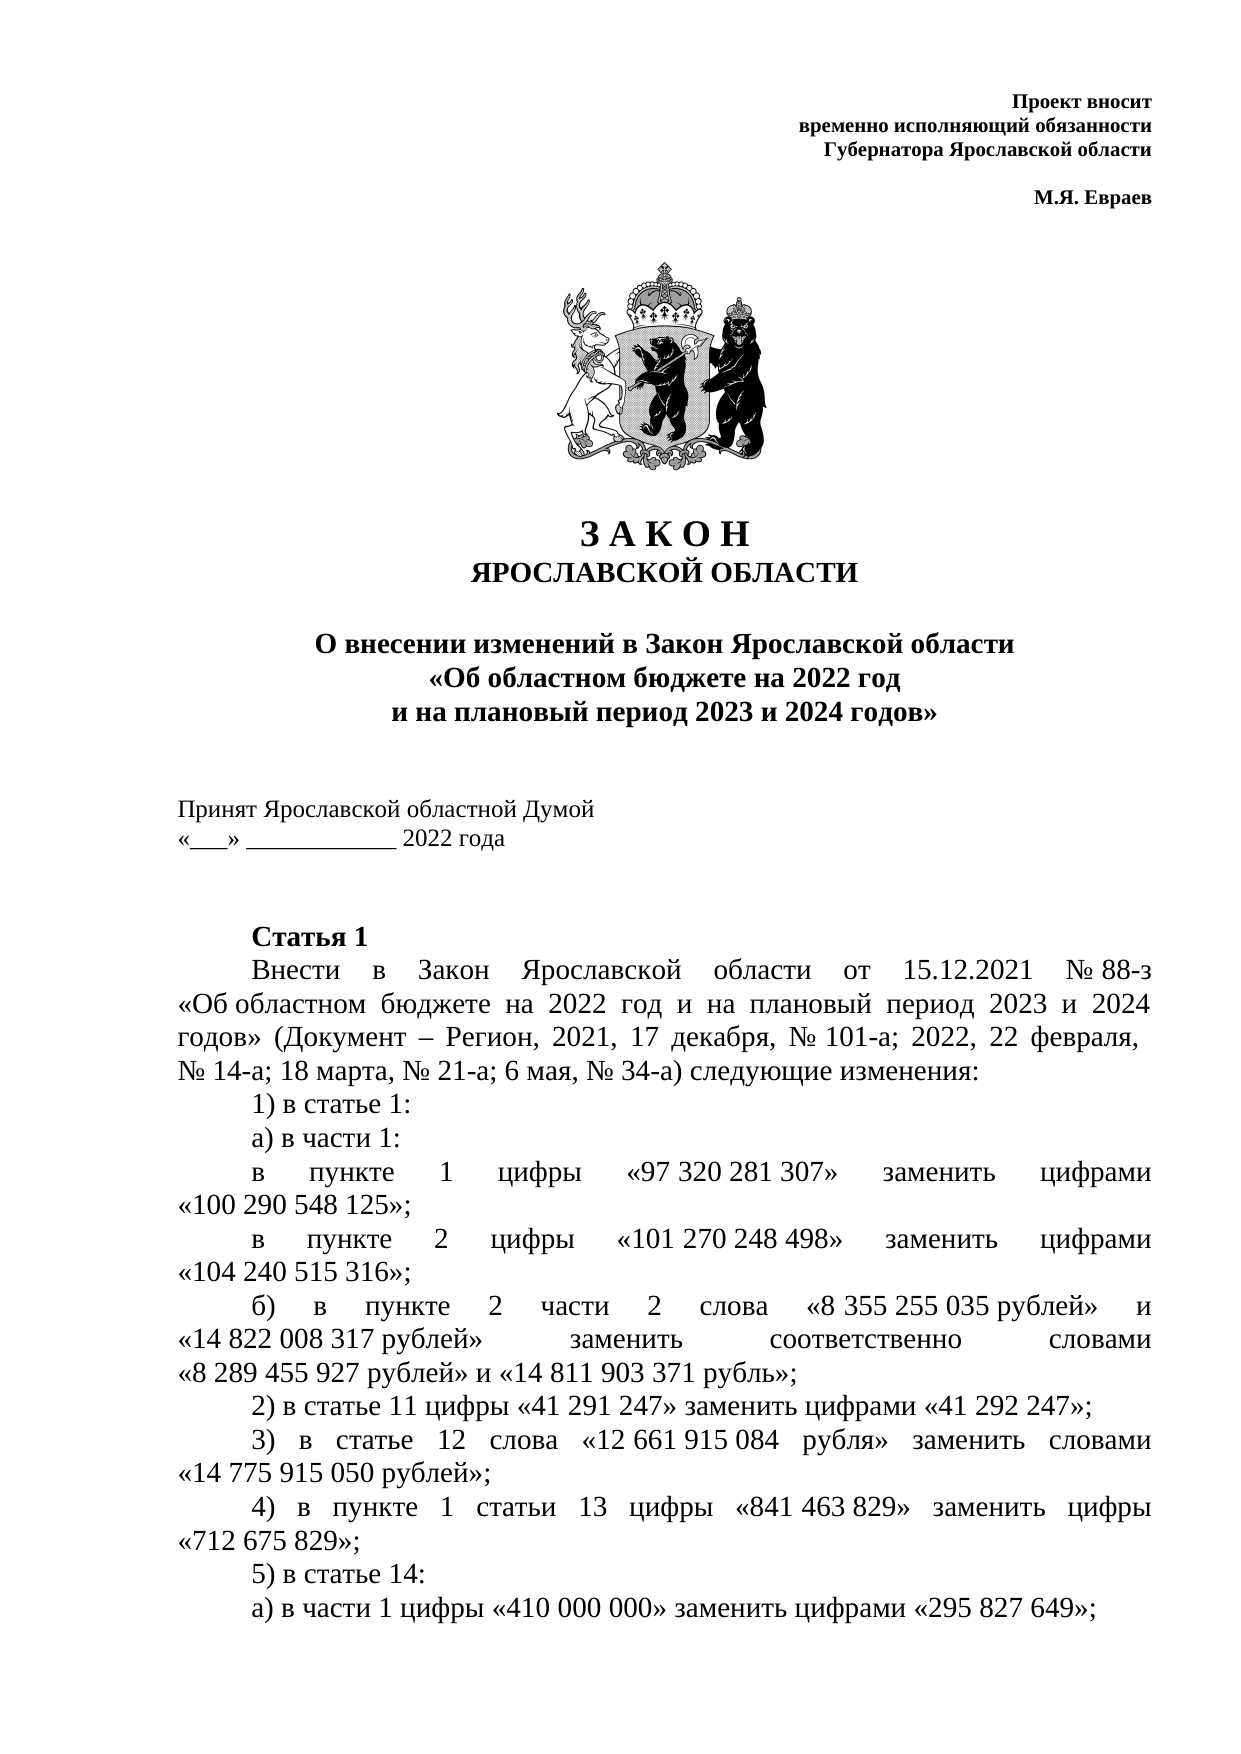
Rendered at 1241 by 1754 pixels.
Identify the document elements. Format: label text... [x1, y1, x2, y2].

text «___» ____________ 2022 года [177, 823, 1152, 852]
text Губернатора Ярославской области [177, 137, 1152, 161]
text Статья 1 [177, 919, 1152, 952]
text 2) в статье 11 цифры «41 291 247» заменить цифрами «41 292 247»; [177, 1388, 1152, 1422]
text ЯРОСЛАВСКОЙ ОБЛАСТИ [177, 555, 1152, 588]
text временно исполняющий обязанности [177, 113, 1152, 137]
text в пункте 2 цифры «101 270 248 498» заменить цифрами «104 240 515 316»; [177, 1221, 1152, 1288]
text «Об областном бюджете на 2022 год [177, 660, 1152, 694]
text а) в части 1: [177, 1120, 1152, 1154]
text Принят Ярославской областной Думой [177, 794, 1152, 823]
text 1) в статье 1: [177, 1087, 1152, 1120]
text б) в пункте 2 части 2 слова «8 355 255 035 рублей» и «14 822 008 317 рублей» заменить соответственно словами «8 289 455 927 рублей» и «14 811 903 371 рубль»; [177, 1288, 1152, 1388]
text М.Я. Евраев [177, 185, 1152, 209]
text Проект вносит [177, 89, 1152, 113]
text 4) в пункте 1 статьи 13 цифры «841 463 829» заменить цифры «712 675 829»; [177, 1489, 1152, 1556]
text Внести в Закон Ярославской области от 15.12.2021 № 88-з «Об областном бюджете на 2022 год и на плановый период 2023 и 2024 годов» (Документ – Регион, 2021, 17 декабря, № 101-а; 2022, 22 февраля, № 14-а; 18 марта, № 21-а; 6 мая, № 34-а) следующие изменения: [177, 952, 1152, 1087]
picture [551, 257, 778, 483]
text О внесении изменений в Закон Ярославской области [177, 627, 1152, 660]
text З А К О Н [177, 512, 1152, 555]
text 5) в статье 14: [177, 1556, 1152, 1590]
text 3) в статье 12 слова «12 661 915 084 рубля» заменить словами «14 775 915 050 рублей»; [177, 1422, 1152, 1489]
text и на плановый период 2023 и 2024 годов» [177, 694, 1152, 727]
text а) в части 1 цифры «410 000 000» заменить цифрами «295 827 649»; [177, 1590, 1152, 1623]
text в пункте 1 цифры «97 320 281 307» заменить цифрами «100 290 548 125»; [177, 1154, 1152, 1221]
